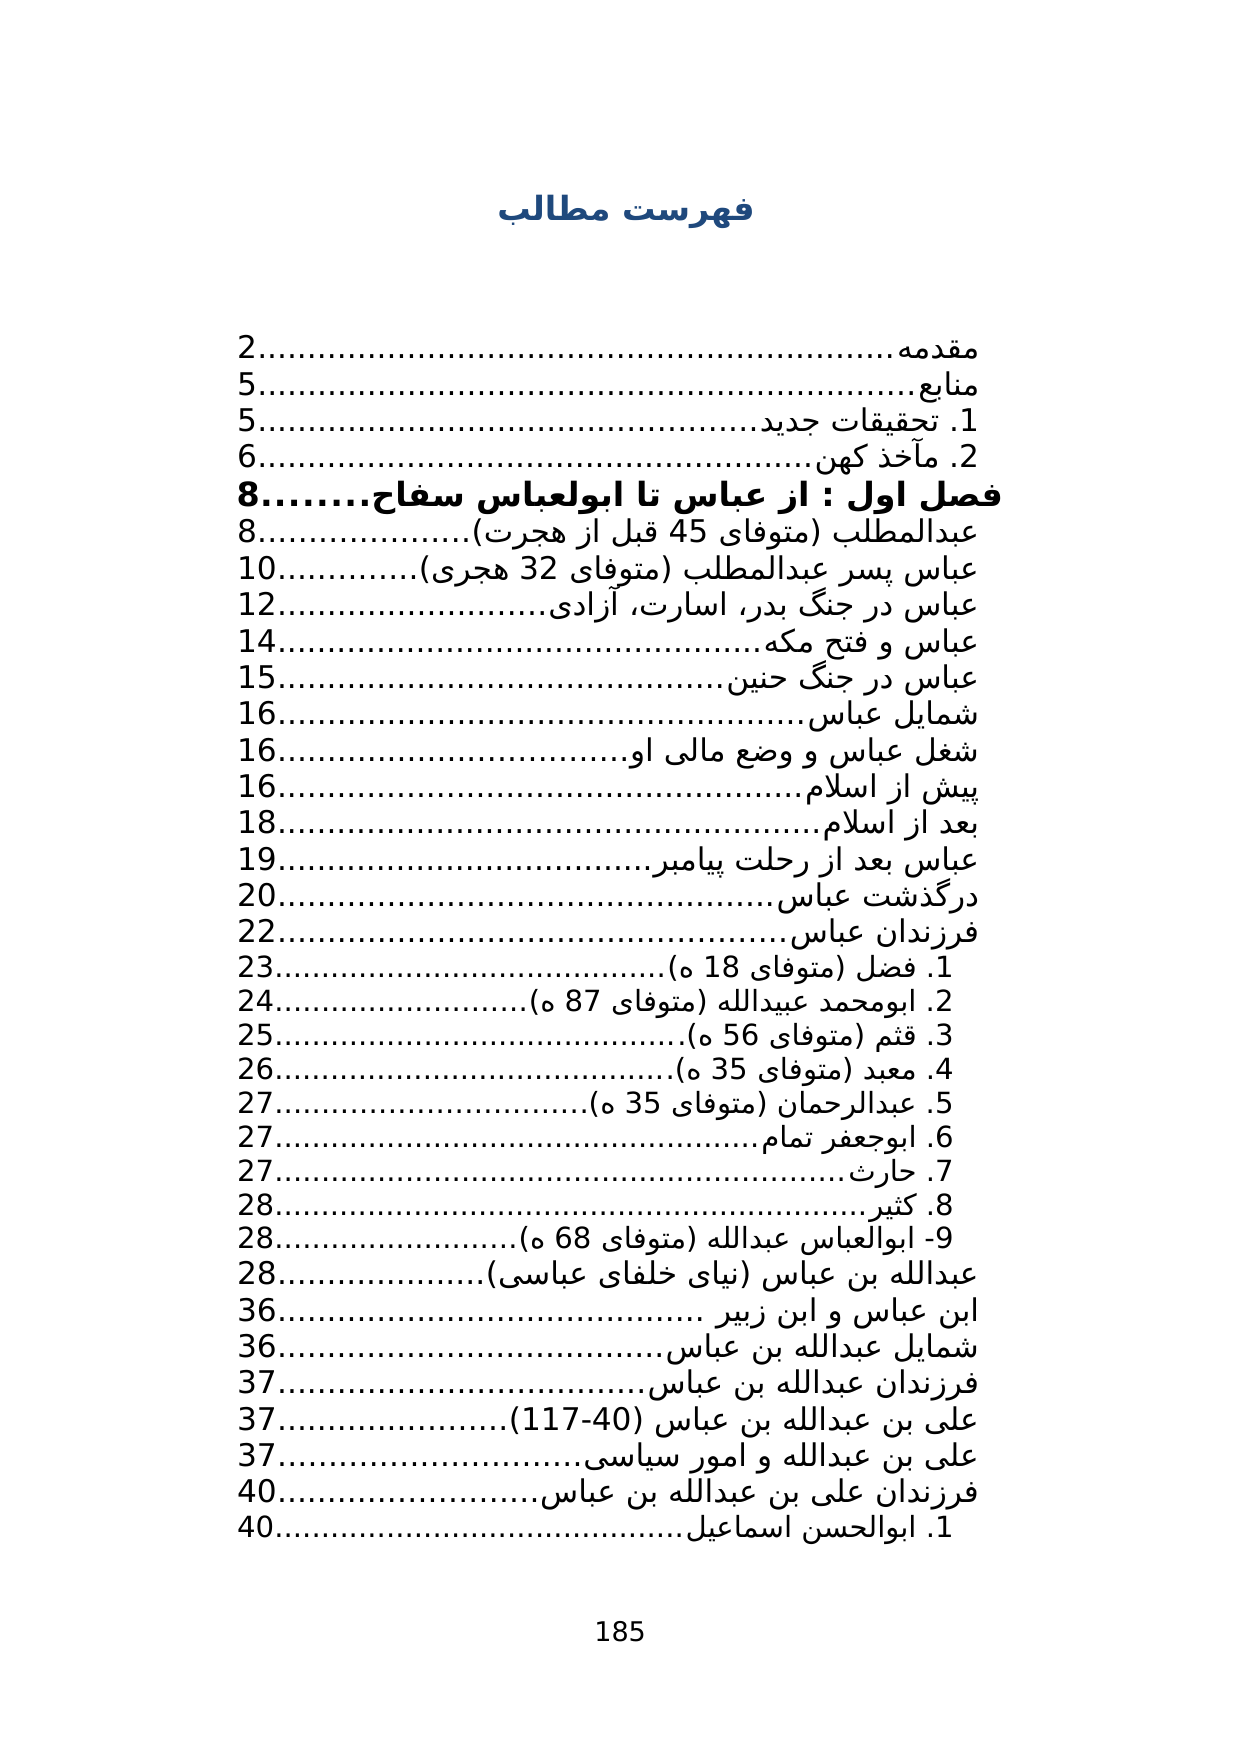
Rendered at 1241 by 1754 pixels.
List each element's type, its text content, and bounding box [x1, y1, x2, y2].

subtitle فهرست مطالب [236, 190, 1004, 228]
